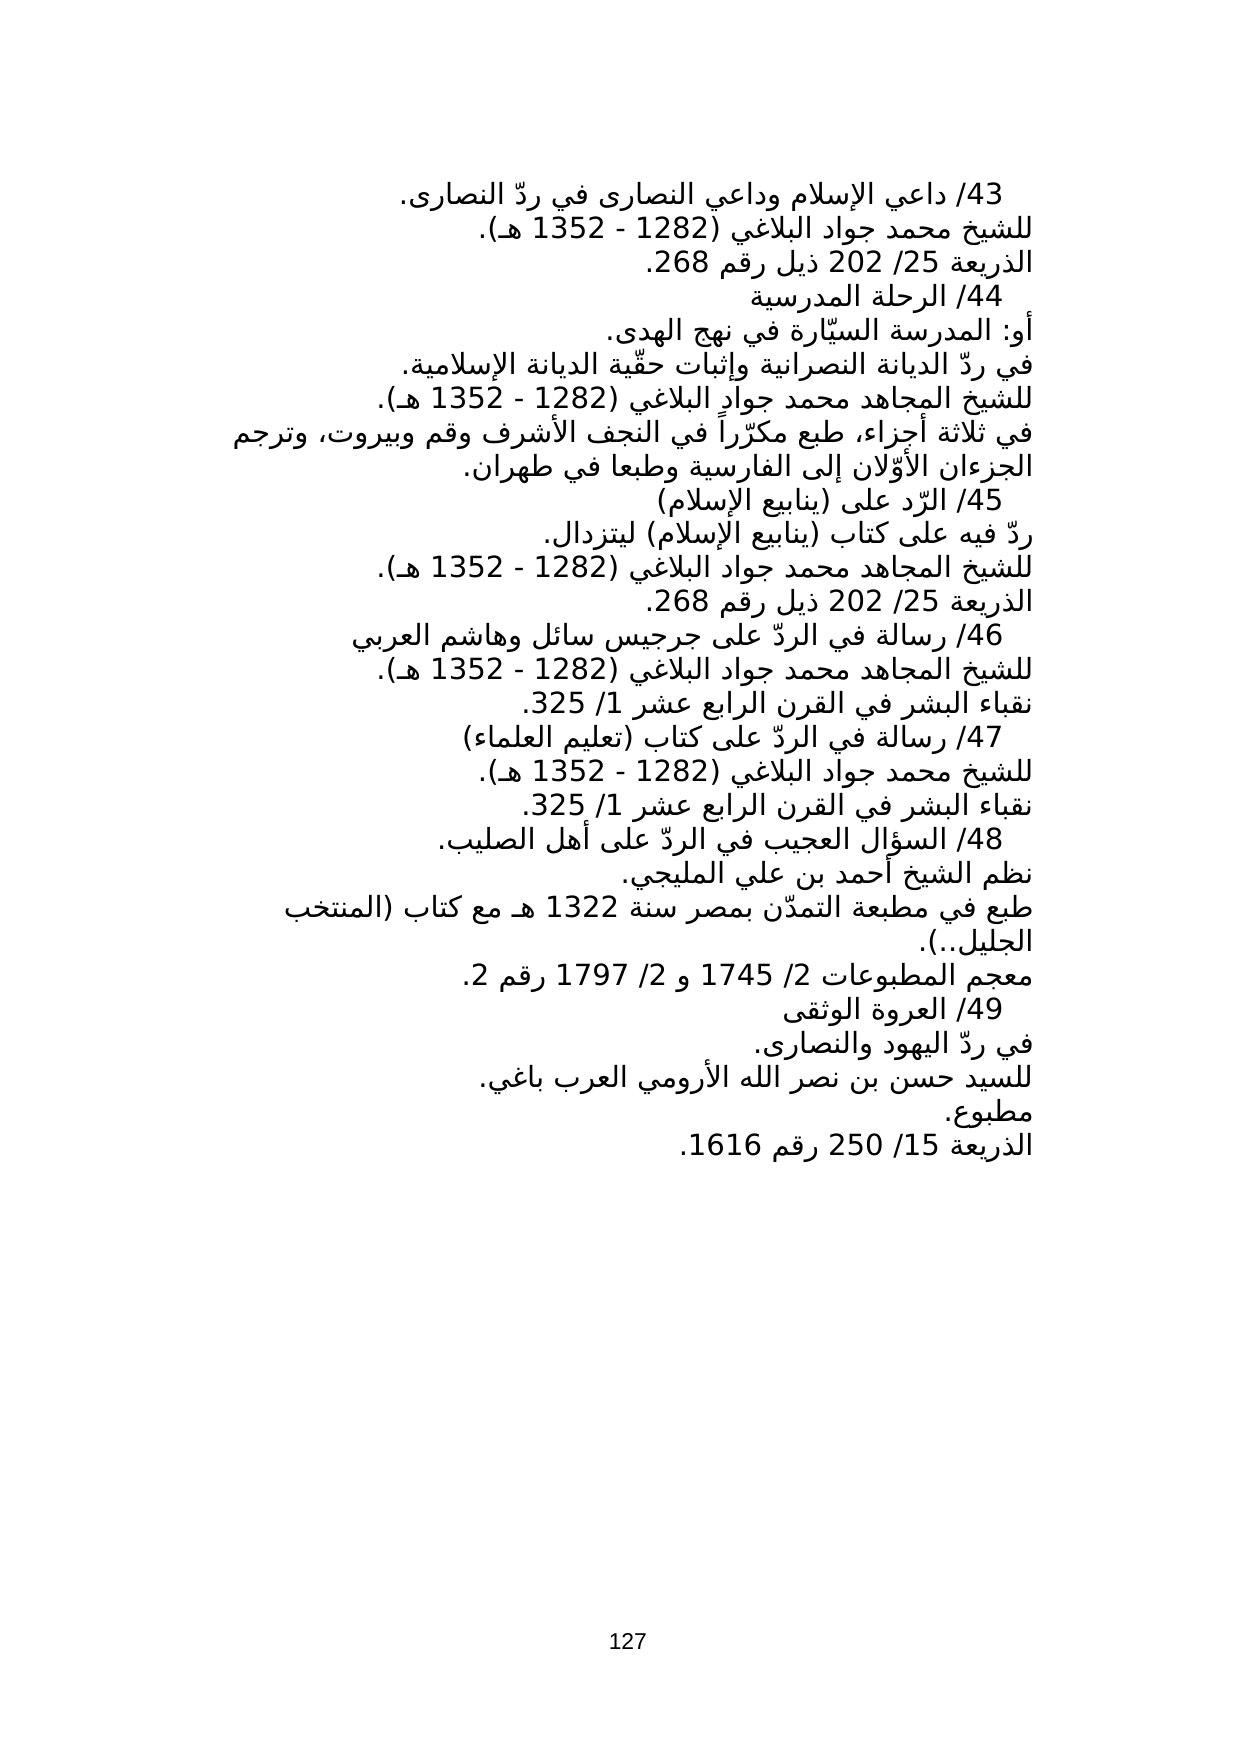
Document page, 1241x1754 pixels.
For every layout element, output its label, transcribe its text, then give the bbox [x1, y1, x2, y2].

text الذريعة 25/ 202 ذيل رقم 268. [222, 245, 1033, 279]
text 49/ العروة الوثقى [222, 992, 1033, 1026]
text للشيخ محمد جواد البلاغي (1282 - 1352 هـ). [222, 211, 1033, 245]
text 48/ السؤال العجيب في الردّ على أهل الصليب. [222, 822, 1033, 856]
text للشيخ المجاهد محمد جواد البلاغي (1282 - 1352 هـ). [222, 653, 1033, 687]
text للشيخ المجاهد محمد جواد البلاغي (1282 - 1352 هـ). [222, 551, 1033, 585]
text طبع في مطبعة التمدّن بمصر سنة 1322 هـ مع كتاب (المنتخب الجليل..). [222, 890, 1033, 958]
text 44/ الرحلة المدرسية [222, 279, 1033, 313]
text نقباء البشر في القرن الرابع عشر 1/ 325. [222, 788, 1033, 822]
text نظم الشيخ أحمد بن علي المليجي. [222, 856, 1033, 890]
text 47/ رسالة في الردّ على كتاب (تعليم العلماء) [222, 721, 1033, 754]
text نقباء البشر في القرن الرابع عشر 1/ 325. [222, 687, 1033, 721]
text أو: المدرسة السيّارة في نهج الهدى. [222, 313, 1033, 347]
text الذريعة 25/ 202 ذيل رقم 268. [222, 585, 1033, 619]
text في ردّ اليهود والنصارى. [222, 1026, 1033, 1060]
text للشيخ المجاهد محمد جواد البلاغي (1282 - 1352 هـ). [222, 381, 1033, 415]
text في ثلاثة أجزاء، طبع مكرّراً في النجف الأشرف وقم وبيروت، وترجم الجزءان الأوّلان إلى الفارسية وطبعا في طهران. [222, 415, 1033, 483]
text معجم المطبوعات 2/ 1745 و 2/ 1797 رقم 2. [222, 958, 1033, 992]
text الذريعة 15/ 250 رقم 1616. [222, 1128, 1033, 1162]
text 45/ الرّد على (ينابيع الإسلام) [222, 483, 1033, 517]
text 43/ داعي الإسلام وداعي النصارى في ردّ النصارى. [222, 177, 1033, 211]
text للشيخ محمد جواد البلاغي (1282 - 1352 هـ). [222, 754, 1033, 788]
text للسيد حسن بن نصر الله الأرومي العرب باغي. [222, 1060, 1033, 1094]
text مطبوع. [222, 1094, 1033, 1128]
text ردّ فيه على كتاب (ينابيع الإسلام) ليتزدال. [222, 517, 1033, 551]
text 46/ رسالة في الردّ على جرجيس سائل وهاشم العربي [222, 619, 1033, 653]
text في ردّ الديانة النصرانية وإثبات حقّية الديانة الإسلامية. [222, 347, 1033, 381]
